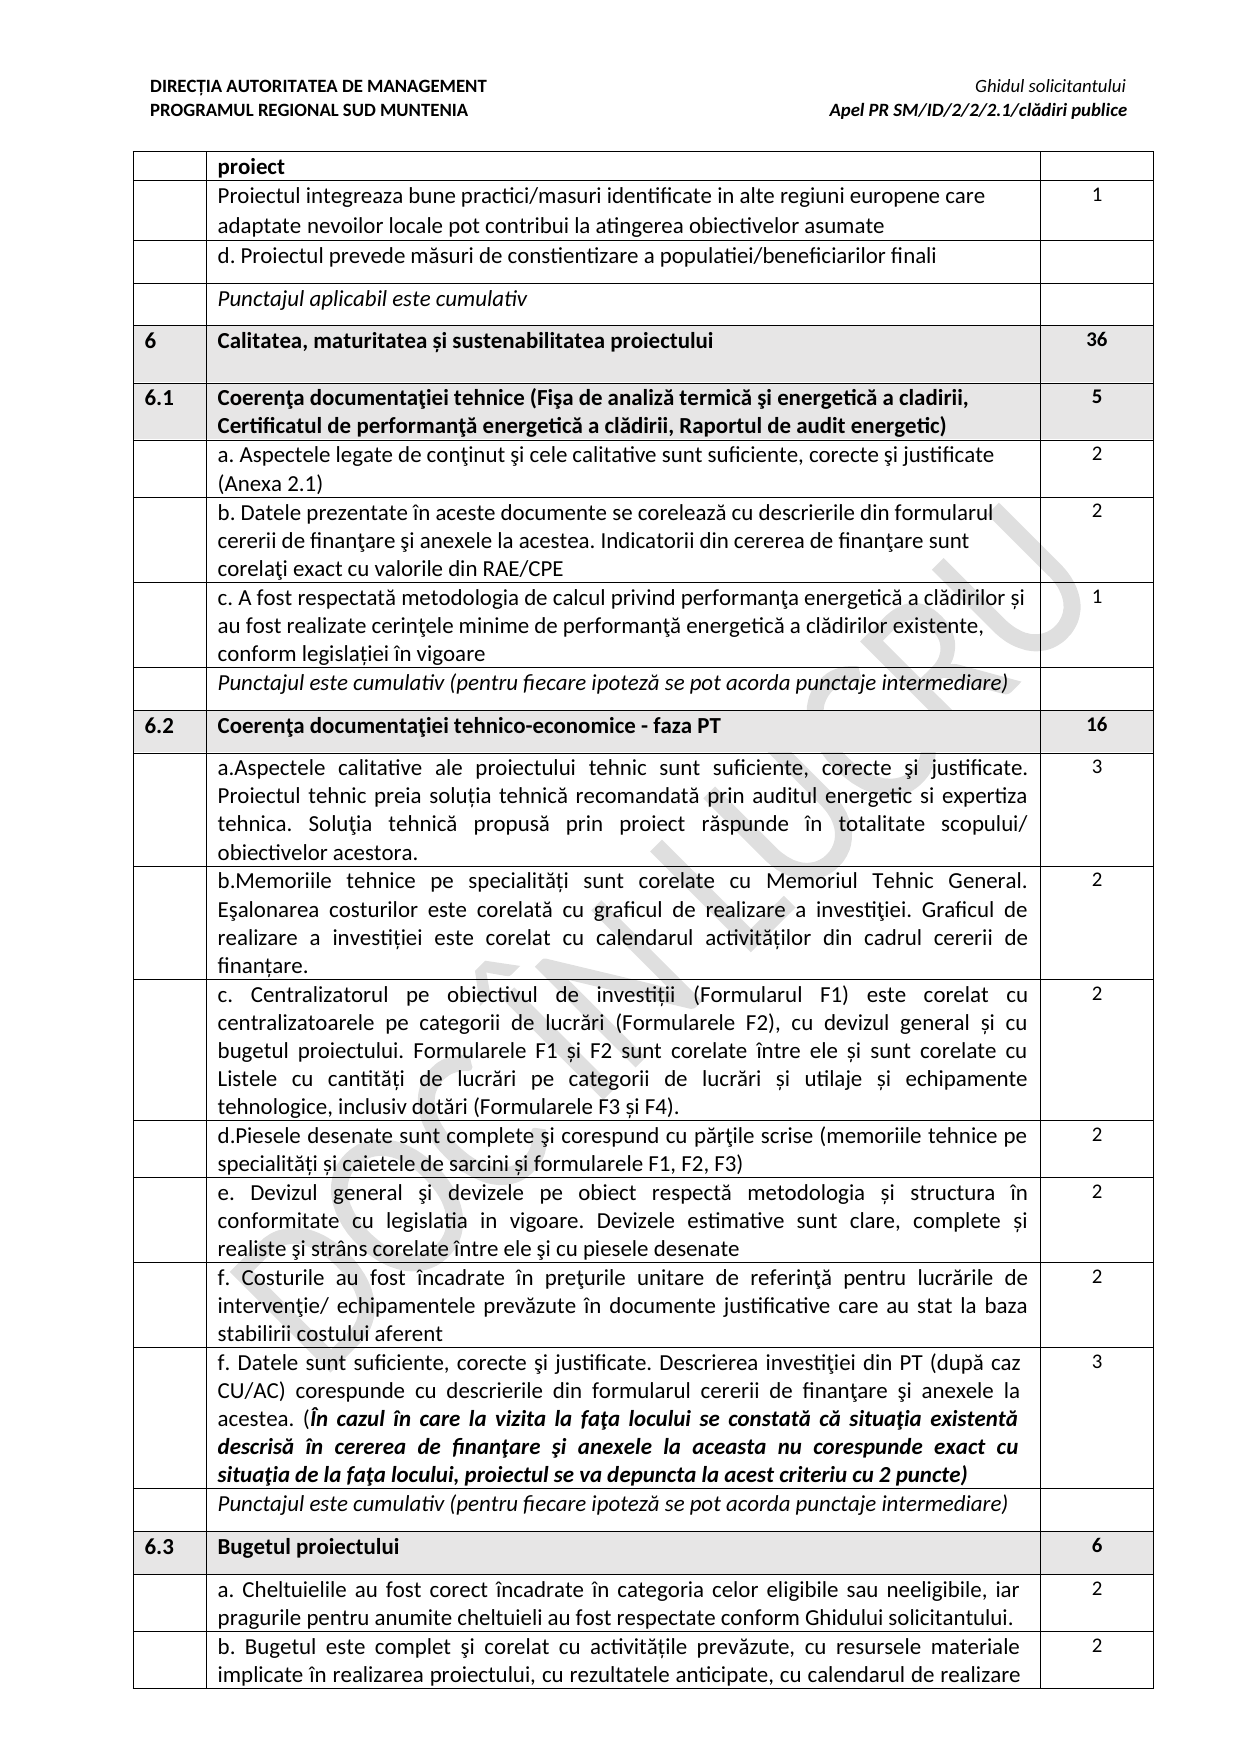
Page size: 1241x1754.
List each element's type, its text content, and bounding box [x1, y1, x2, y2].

table_cell 6 [1041, 1532, 1153, 1574]
table_cell [134, 867, 206, 979]
table_cell Bugetul proiectului [207, 1532, 1040, 1574]
table_cell d. Proiectul prevede măsuri de constientizare a populatiei/beneficiarilor finali [207, 241, 1040, 283]
table_cell [1041, 284, 1153, 325]
table_cell a. Cheltuielile au fost corect încadrate în categoria celor eligibile sau neeligibile, iar pragurile pentru anumite cheltuieli au fost respectate conform Ghidului solicitantului. [207, 1575, 1040, 1631]
table_cell 6.3 [134, 1532, 206, 1574]
table_cell e. Devizul general şi devizele pe obiect respectă metodologia și structura în conformitate cu legislatia in vigoare. Devizele estimative sunt clare, complete și realiste şi strâns corelate între ele şi cu piesele desenate [207, 1178, 1040, 1262]
table_cell 16 [1041, 711, 1153, 752]
table_cell a.Aspectele calitative ale proiectului tehnic sunt suficiente, corecte şi justificate. Proiectul tehnic preia soluția tehnică recomandată prin auditul energetic si expertiza tehnica. Soluţia tehnică propusă prin proiect răspunde în totalitate scopului/ obiectivelor acestora. [207, 754, 1040, 866]
table_cell [134, 498, 206, 582]
table_cell 2 [1041, 867, 1153, 979]
table_cell [134, 668, 206, 710]
table_cell [134, 181, 206, 240]
table_cell 2 [1041, 980, 1153, 1120]
table_cell Proiectul integreaza bune practici/masuri identificate in alte regiuni europene care adaptate nevoilor locale pot contribui la atingerea obiectivelor asumate [207, 181, 1040, 240]
table_cell Coerenţa documentaţiei tehnice (Fişa de analiză termică şi energetică a cladirii, Certificatul de performanţă energetică a clădirii, Raportul de audit energetic) [207, 384, 1040, 439]
table_cell [134, 241, 206, 283]
table_cell [134, 1489, 206, 1531]
table_cell [134, 1348, 206, 1488]
table_cell [134, 1178, 206, 1262]
table_cell [134, 754, 206, 866]
table_cell a. Aspectele legate de conţinut şi cele calitative sunt suficiente, corecte şi justificate (Anexa 2.1) [207, 441, 1040, 497]
table_cell Punctajul este cumulativ (pentru fiecare ipoteză se pot acorda punctaje intermediare) [207, 668, 1040, 710]
table_cell 36 [1041, 326, 1153, 382]
table_cell 3 [1041, 754, 1153, 866]
table_cell Punctajul aplicabil este cumulativ [207, 284, 1040, 325]
table_cell 2 [1041, 441, 1153, 497]
table_cell c. A fost respectată metodologia de calcul privind performanţa energetică a clădirilor și au fost realizate cerinţele minime de performanţă energetică a clădirilor existente, conform legislației în vigoare [207, 583, 1040, 667]
table_cell 1 [1041, 583, 1153, 667]
table_cell 2 [1041, 1121, 1153, 1177]
table_cell c. Centralizatorul pe obiectivul de investiții (Formularul F1) este corelat cu centralizatoarele pe categorii de lucrări (Formularele F2), cu devizul general și cu bugetul proiectului. Formularele F1 și F2 sunt corelate între ele și sunt corelate cu Listele cu cantități de lucrări pe categorii de lucrări și utilaje și echipamente tehnologice, inclusiv dotări (Formularele F3 și F4). [207, 980, 1040, 1120]
table_cell 2 [1041, 1632, 1153, 1688]
table_cell 1 [1041, 181, 1153, 240]
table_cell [207, 1632, 1040, 1688]
table_cell d.Piesele desenate sunt complete şi corespund cu părţile scrise (memoriile tehnice pe specialități și caietele de sarcini și formularele F1, F2, F3) [207, 1121, 1040, 1177]
table_cell [134, 1263, 206, 1347]
table_cell 3 [1041, 1348, 1153, 1488]
table_cell f. Datele sunt suficiente, corecte şi justificate. Descrierea investiţiei din PT (după caz CU/AC) corespunde cu descrierile din formularul cererii de finanţare şi anexele la acestea. (În cazul în care la vizita la faţa locului se constată că situaţia existentă descrisă în cererea de finanţare şi anexele la aceasta nu corespunde exact cu situaţia de la faţa locului, proiectul se va depuncta la acest criteriu cu 2 puncte) [207, 1348, 1040, 1488]
table_cell f. Costurile au fost încadrate în preţurile unitare de referinţă pentru lucrările de intervenţie/ echipamentele prevăzute în documente justificative care au stat la baza stabilirii costului aferent [207, 1263, 1040, 1347]
table_cell [134, 980, 206, 1120]
table_cell 2 [1041, 1575, 1153, 1631]
table_cell b.Memoriile tehnice pe specialități sunt corelate cu Memoriul Tehnic General. Eşalonarea costurilor este corelată cu graficul de realizare a investiţiei. Graficul de realizare a investiției este corelat cu calendarul activităților din cadrul cererii de finanțare. [207, 867, 1040, 979]
table_cell 2 [1041, 1178, 1153, 1262]
table_cell [134, 1121, 206, 1177]
table_cell Punctajul este cumulativ (pentru fiecare ipoteză se pot acorda punctaje intermediare) [207, 1489, 1040, 1531]
table_cell 6 [134, 326, 206, 382]
table_cell 1 [1041, 152, 1153, 180]
table_cell [134, 441, 206, 497]
table_cell [1041, 241, 1153, 283]
table_cell [134, 284, 206, 325]
table_cell Calitatea, maturitatea și sustenabilitatea proiectului [207, 326, 1040, 382]
table_cell 6.1 [134, 384, 206, 439]
table_cell [1041, 1489, 1153, 1531]
table_cell [134, 1575, 206, 1631]
table_cell [134, 583, 206, 667]
table_cell 6.2 [134, 711, 206, 752]
table_cell 5 [1041, 384, 1153, 439]
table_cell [207, 152, 1040, 180]
table_cell 2 [1041, 498, 1153, 582]
table_cell [134, 1632, 206, 1688]
table_cell Coerenţa documentaţiei tehnico-economice - faza PT [207, 711, 1040, 752]
table_cell b. Datele prezentate în aceste documente se corelează cu descrierile din formularul cererii de finanţare şi anexele la acestea. Indicatorii din cererea de finanţare sunt corelaţi exact cu valorile din RAE/CPE [207, 498, 1040, 582]
table_cell 2 [1041, 1263, 1153, 1347]
table_cell [134, 152, 206, 180]
table_cell [1041, 668, 1153, 710]
